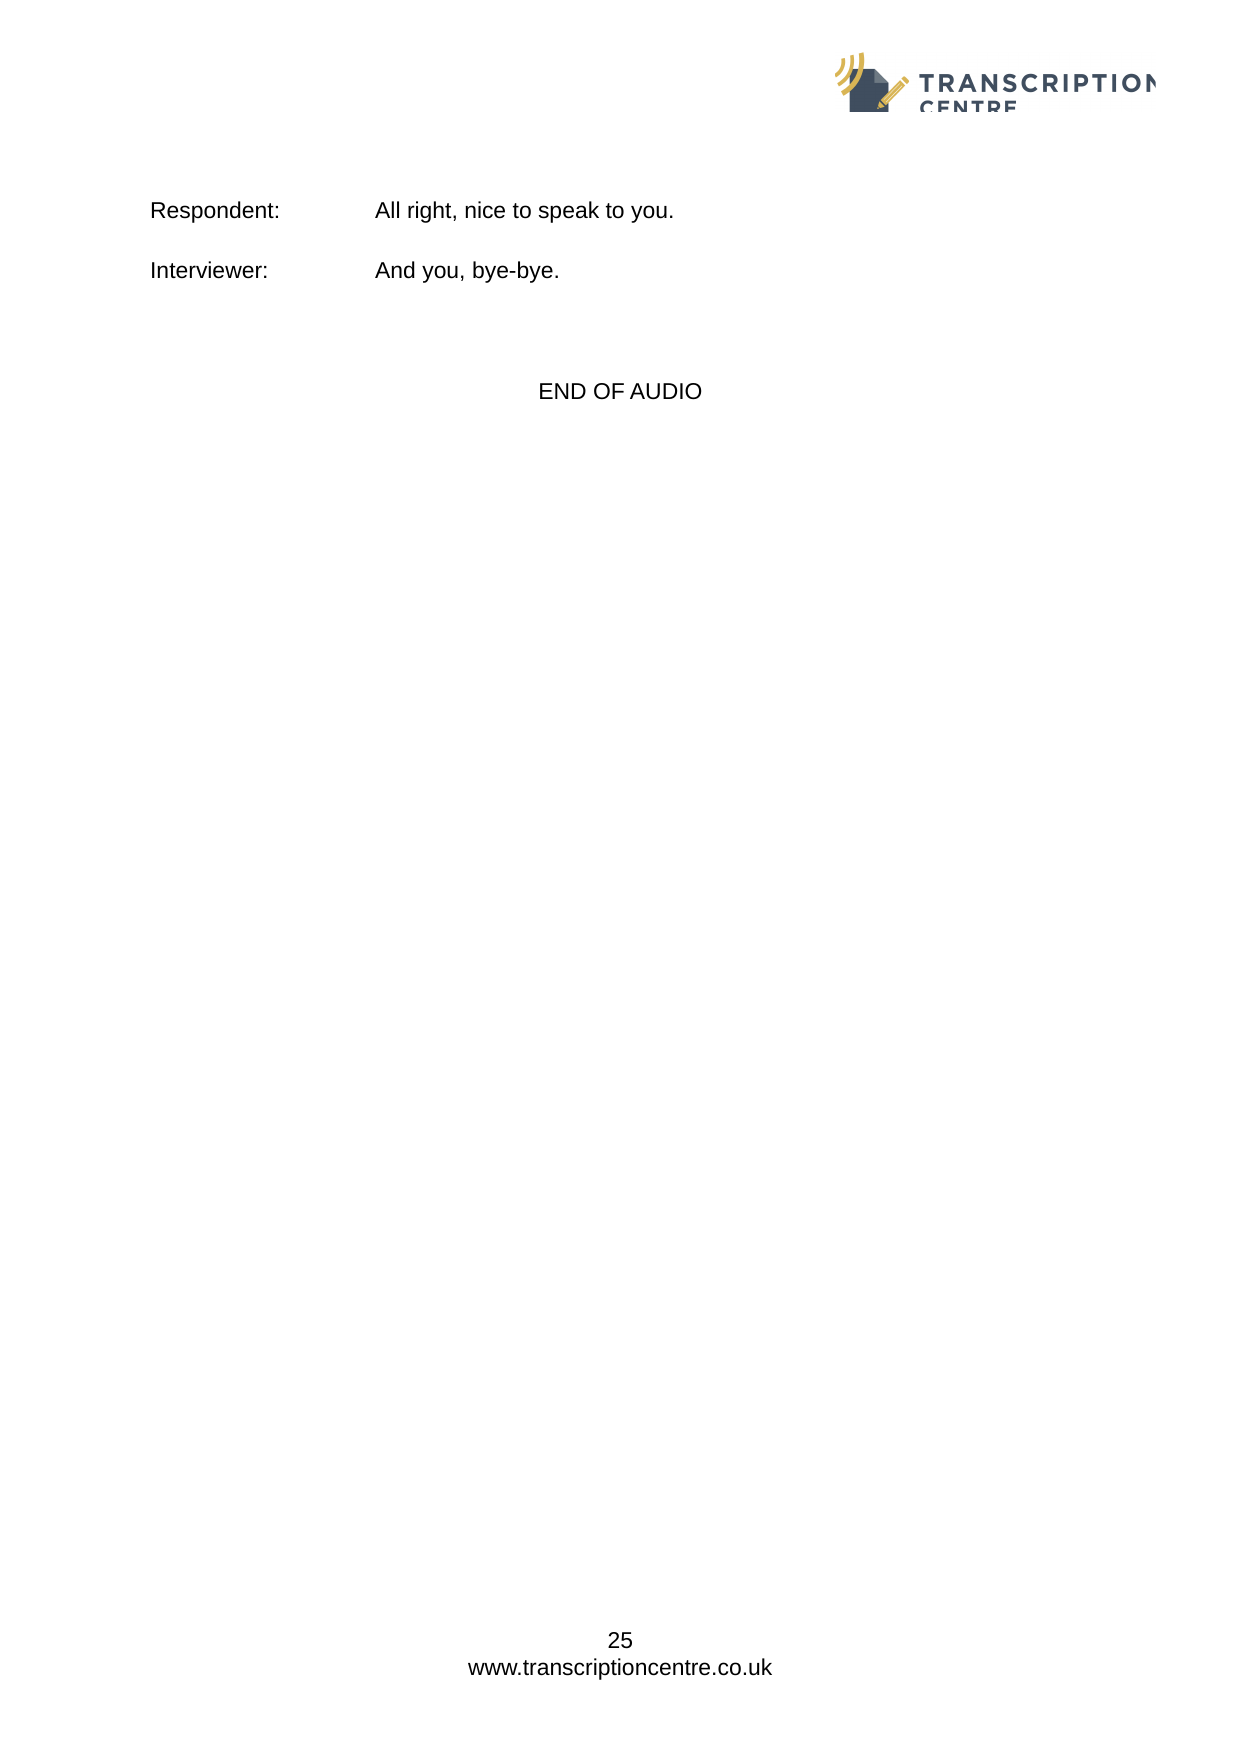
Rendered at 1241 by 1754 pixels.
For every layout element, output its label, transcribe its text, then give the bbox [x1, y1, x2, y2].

text END OF AUDIO [150, 378, 1090, 404]
text Respondent: All right, nice to speak to you. [150, 197, 1090, 223]
text Interviewer: And you, bye-bye. [150, 257, 1090, 284]
picture [834, 52, 1156, 112]
